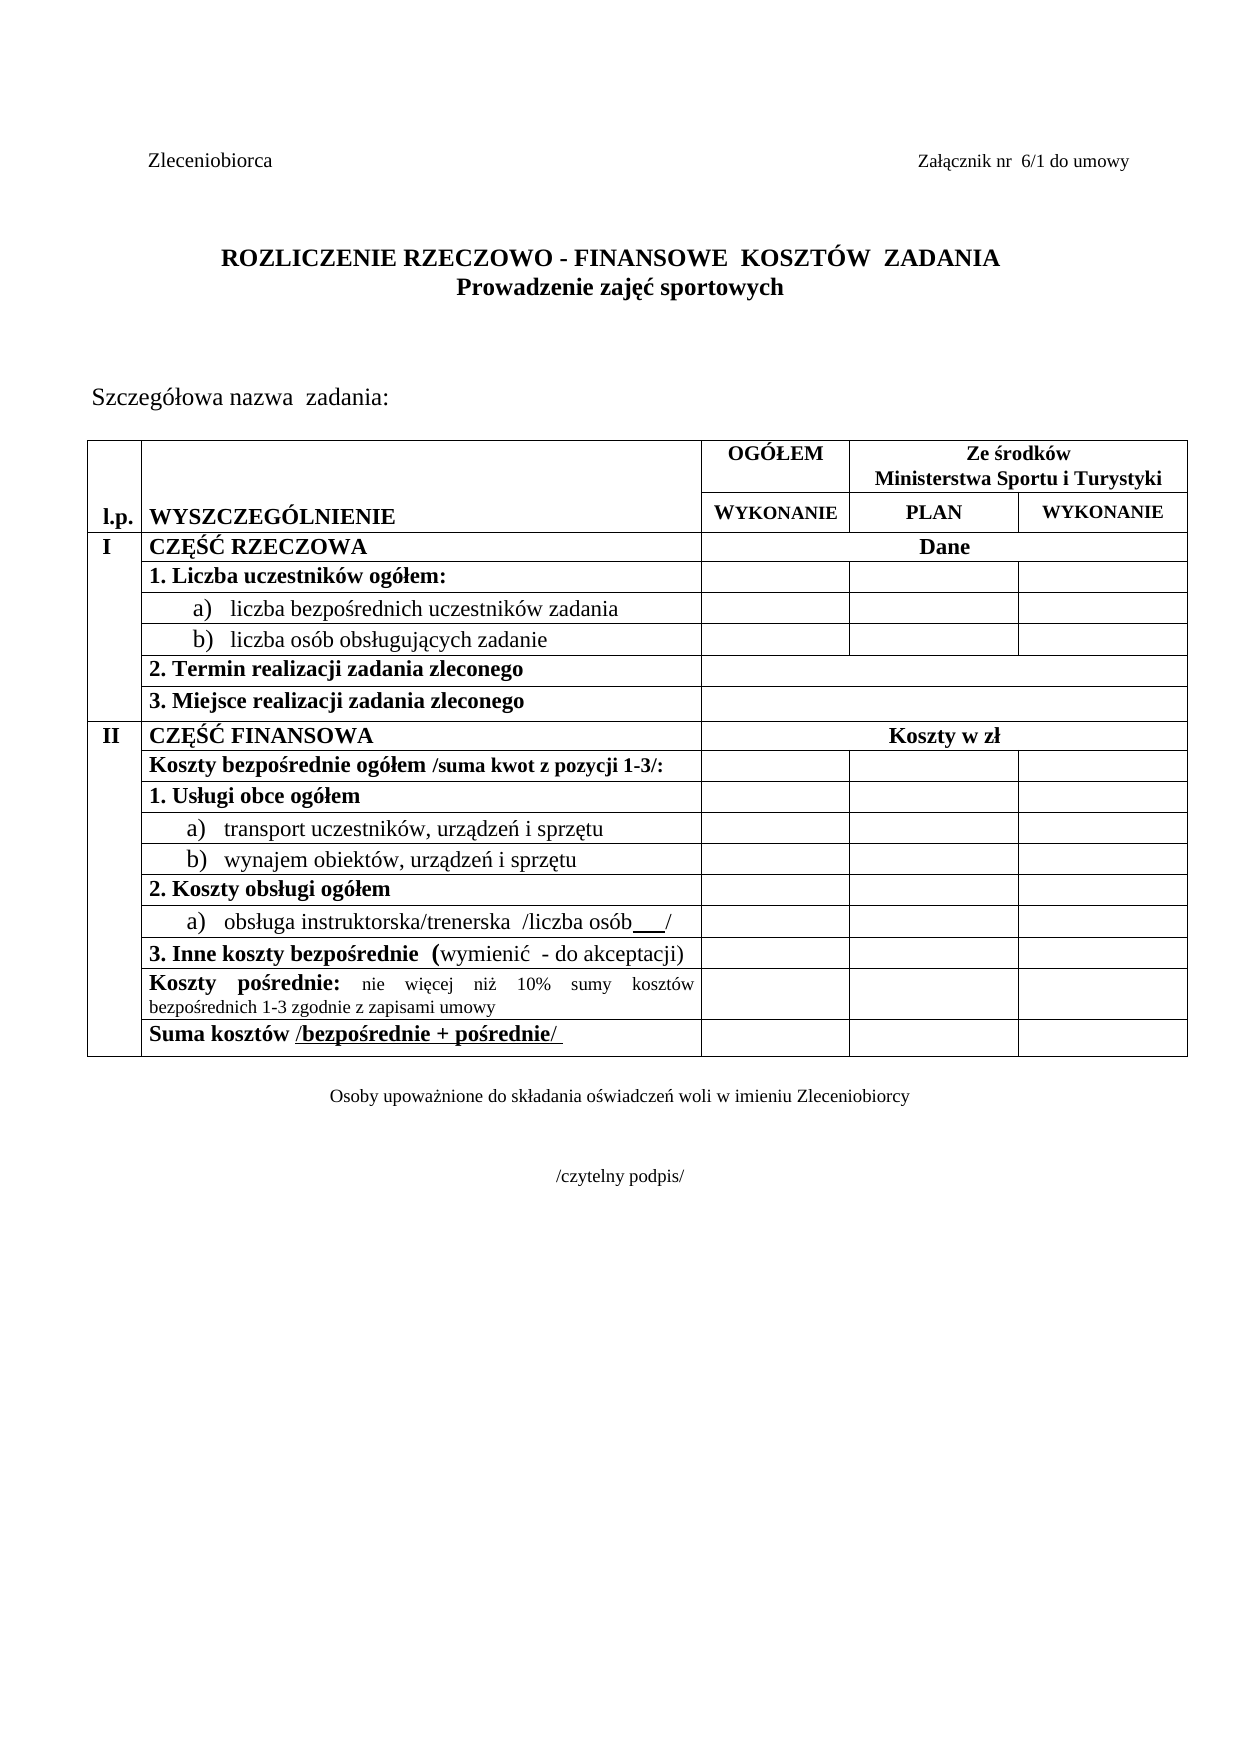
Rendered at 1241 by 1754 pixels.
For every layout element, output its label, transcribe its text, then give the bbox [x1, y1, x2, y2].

table_cell 1. Liczba uczestników ogółem: [142, 562, 701, 592]
table_cell [1019, 1020, 1187, 1056]
table_header OGÓŁEM [702, 441, 849, 492]
table_cell 2. Termin realizacji zadania zleconego [142, 656, 701, 686]
table_cell Suma kosztów /bezpośrednie + pośrednie/ [142, 1020, 701, 1056]
table_cell 2. Koszty obsługi ogółem [142, 875, 701, 905]
table_cell [702, 562, 849, 592]
table_cell [850, 813, 1018, 843]
table_cell transport uczestników, urządzeń i sprzętu [142, 813, 701, 843]
table_cell [1019, 813, 1187, 843]
table_cell [702, 969, 849, 1019]
table_cell [702, 1020, 849, 1056]
table_cell [1019, 875, 1187, 905]
table_cell [702, 624, 849, 654]
table_cell [850, 562, 1018, 592]
table_cell [850, 751, 1018, 781]
table_cell II [88, 722, 141, 1056]
table_cell [1019, 593, 1187, 623]
table_cell [702, 782, 849, 812]
table_cell [702, 906, 849, 937]
text Prowadzenie zajęć sportowych [148, 272, 1093, 301]
table_cell [702, 751, 849, 781]
table_cell 3. Inne koszty bezpośrednie (wymienić - do akceptacji) [142, 938, 701, 968]
table_cell I [88, 533, 141, 721]
table_cell [1019, 844, 1187, 874]
text /czytelny podpis/ [148, 1164, 896, 1186]
subtitle ROZLICZENIE RZECZOWO - FINANSOWE KOSZTÓW ZADANIA [129, 243, 1093, 272]
table_cell [1019, 969, 1187, 1019]
table_cell Dane [702, 533, 1187, 561]
table_cell [1019, 624, 1187, 654]
table_cell [702, 687, 1187, 721]
table_cell liczba bezpośrednich uczestników zadania [142, 593, 701, 623]
table_cell [850, 969, 1018, 1019]
table_cell [850, 782, 1018, 812]
table_cell [702, 593, 849, 623]
table_cell Koszty bezpośrednie ogółem /suma kwot z pozycji 1-3/: [142, 751, 701, 781]
text Osoby upoważnione do składania oświadczeń woli w imieniu Zleceniobiorcy [148, 1085, 1093, 1107]
table_cell CZĘŚĆ RZECZOWA [142, 533, 701, 561]
table_cell [850, 875, 1018, 905]
table_cell CZĘŚĆ FINANSOWA [142, 722, 701, 750]
table_cell Koszty w zł [702, 722, 1187, 750]
table_cell [1019, 562, 1187, 592]
table_cell wynajem obiektów, urządzeń i sprzętu [142, 844, 701, 874]
table_cell [702, 844, 849, 874]
table_header WYSZCZEGÓLNIENIE [142, 441, 701, 532]
table_cell Koszty pośrednie: nie więcej niż 10% sumy kosztów bezpośrednich 1-3 zgodnie z zapisami umowy [142, 969, 701, 1019]
table_cell [850, 844, 1018, 874]
table_cell 1. Usługi obce ogółem [142, 782, 701, 812]
table_cell WYKONANIE [702, 493, 849, 532]
table_cell [1019, 906, 1187, 937]
table_cell [702, 938, 849, 968]
table_cell [1019, 938, 1187, 968]
table_cell [850, 938, 1018, 968]
table_cell [850, 593, 1018, 623]
table_header l.p. [88, 441, 141, 532]
table_cell [702, 875, 849, 905]
table_header Ze środków Ministerstwa Sportu i Turystyki [850, 441, 1187, 492]
table_cell 3. Miejsce realizacji zadania zleconego [142, 687, 701, 721]
text Zleceniobiorca Załącznik nr 6/1 do umowy [148, 148, 1137, 172]
table_cell [1019, 782, 1187, 812]
table_cell [850, 906, 1018, 937]
table_cell liczba osób obsługujących zadanie [142, 624, 701, 654]
table_cell [850, 624, 1018, 654]
table_cell [1019, 751, 1187, 781]
table_cell [850, 1020, 1018, 1056]
table_cell PLAN [850, 493, 1018, 532]
table_cell [702, 813, 849, 843]
table_cell obsługa instruktorska/trenerska /liczba osób / [142, 906, 701, 937]
table_cell WYKONANIE [1019, 493, 1187, 532]
subtitle Szczegółowa nazwa zadania: [91, 382, 1093, 411]
table_cell [702, 656, 1187, 686]
